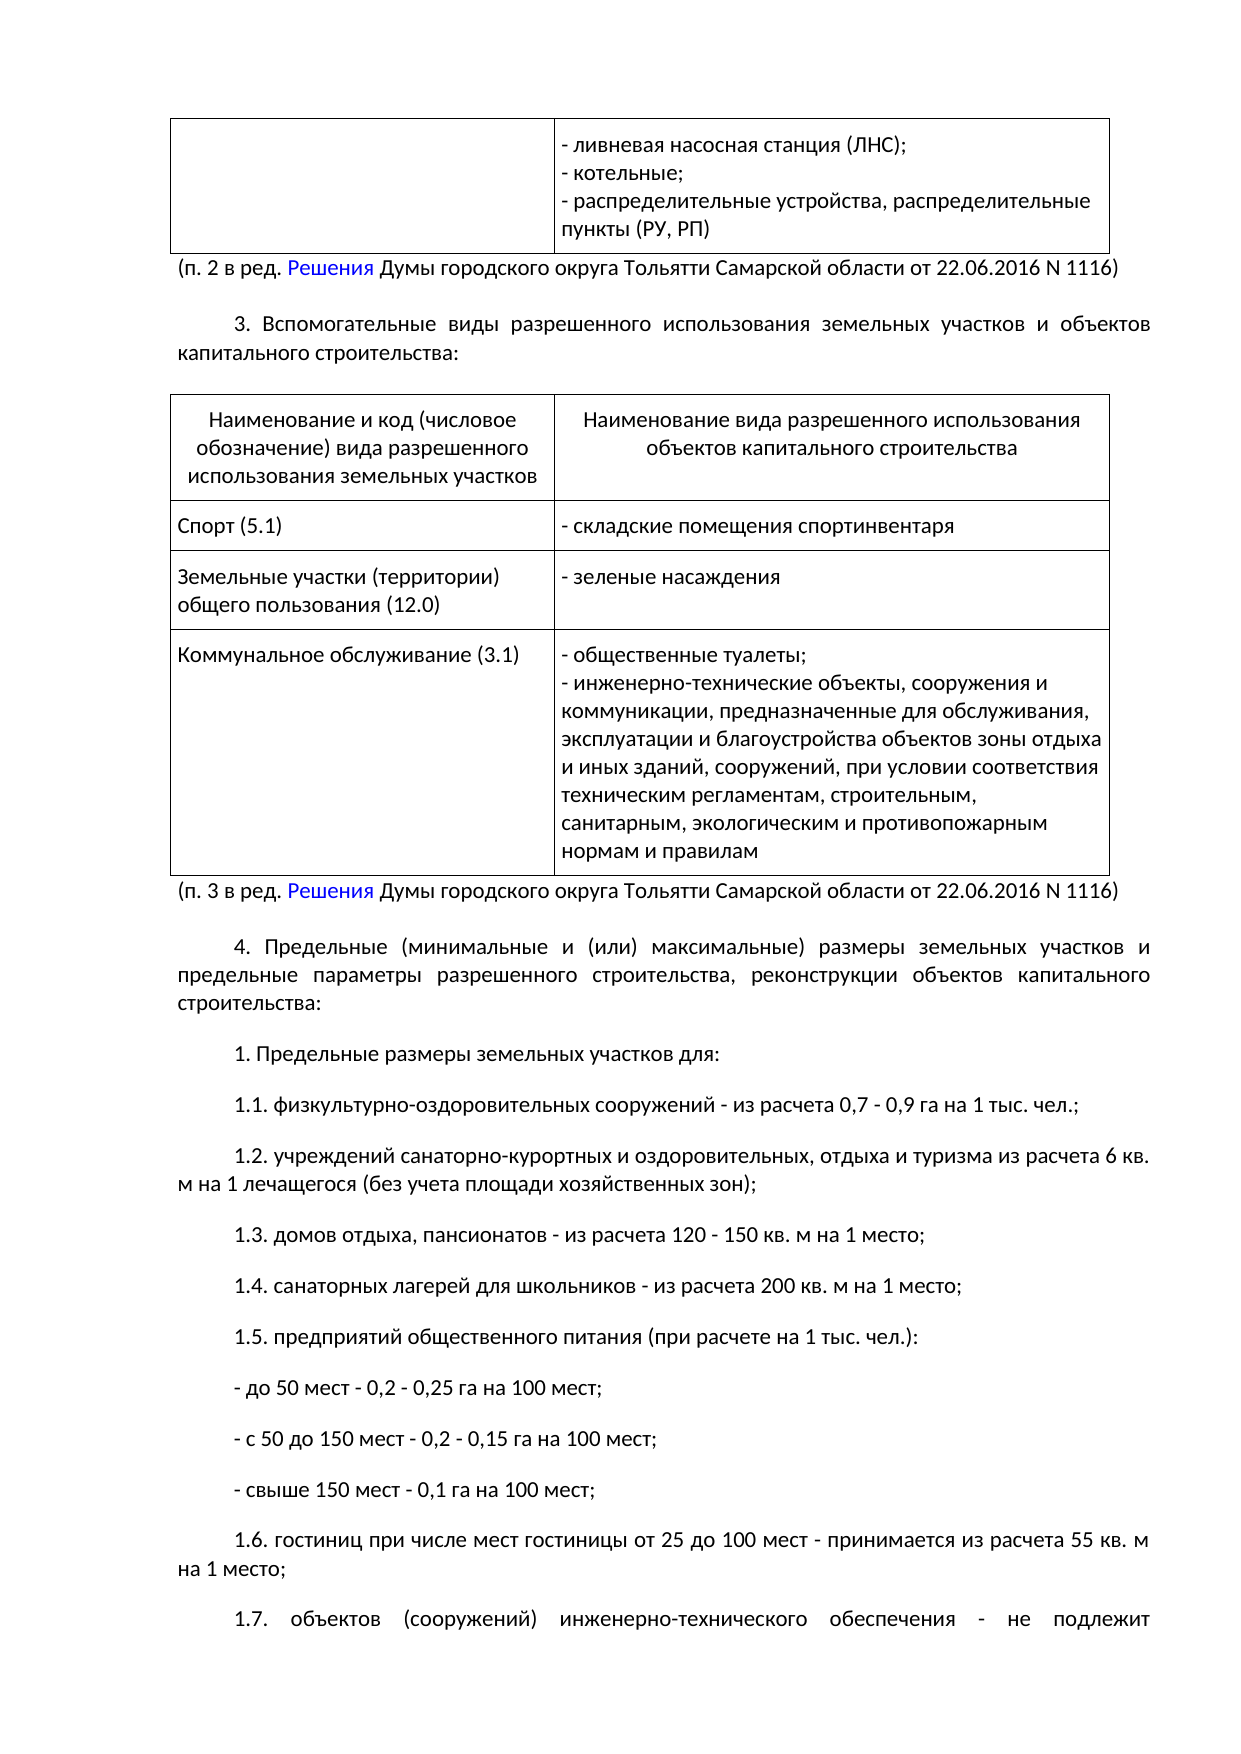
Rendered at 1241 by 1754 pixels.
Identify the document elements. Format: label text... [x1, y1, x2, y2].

text 1.6. гостиниц при числе мест гостиницы от 25 до 100 мест - принимается из расчета 55 кв. м на 1 место; [177, 1526, 1152, 1582]
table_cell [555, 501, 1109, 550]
text 1.3. домов отдыха, пансионатов - из расчета 120 - 150 кв. м на 1 место; [177, 1220, 1152, 1248]
text 1.2. учреждений санаторно-курортных и оздоровительных, отдыха и туризма из расчета 6 кв. м на 1 лечащегося (без учета площади хозяйственных зон); [177, 1141, 1152, 1197]
text - до 50 мест - 0,2 - 0,25 га на 100 мест; [177, 1373, 1152, 1401]
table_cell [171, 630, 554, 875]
text - с 50 до 150 мест - 0,2 - 0,15 га на 100 мест; [177, 1424, 1152, 1452]
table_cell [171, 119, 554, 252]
text - свыше 150 мест - 0,1 га на 100 мест; [177, 1475, 1152, 1503]
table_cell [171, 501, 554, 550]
text 1.4. санаторных лагерей для школьников - из расчета 200 кв. м на 1 место; [177, 1271, 1152, 1299]
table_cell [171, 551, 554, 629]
text 1.5. предприятий общественного питания (при расчете на 1 тыс. чел.): [177, 1322, 1152, 1350]
text 4. Предельные (минимальные и (или) максимальные) размеры земельных участков и предельные параметры разрешенного строительства, реконструкции объектов капитального строительства: [177, 932, 1152, 1016]
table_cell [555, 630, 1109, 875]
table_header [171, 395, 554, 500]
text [177, 1604, 1152, 1633]
text (п. 3 в ред. Решения Думы городского округа Тольятти Самарской области от 22.06.2016 N 1116) [177, 876, 1152, 904]
text 3. Вспомогательные виды разрешенного использования земельных участков и объектов капитального строительства: [177, 309, 1152, 366]
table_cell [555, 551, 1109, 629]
text (п. 2 в ред. Решения Думы городского округа Тольятти Самарской области от 22.06.2016 N 1116) [177, 253, 1152, 282]
text 1. Предельные размеры земельных участков для: [177, 1039, 1152, 1067]
text 1.1. физкультурно-оздоровительных сооружений - из расчета 0,7 - 0,9 га на 1 тыс. чел.; [177, 1090, 1152, 1118]
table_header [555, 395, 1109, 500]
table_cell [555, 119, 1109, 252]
